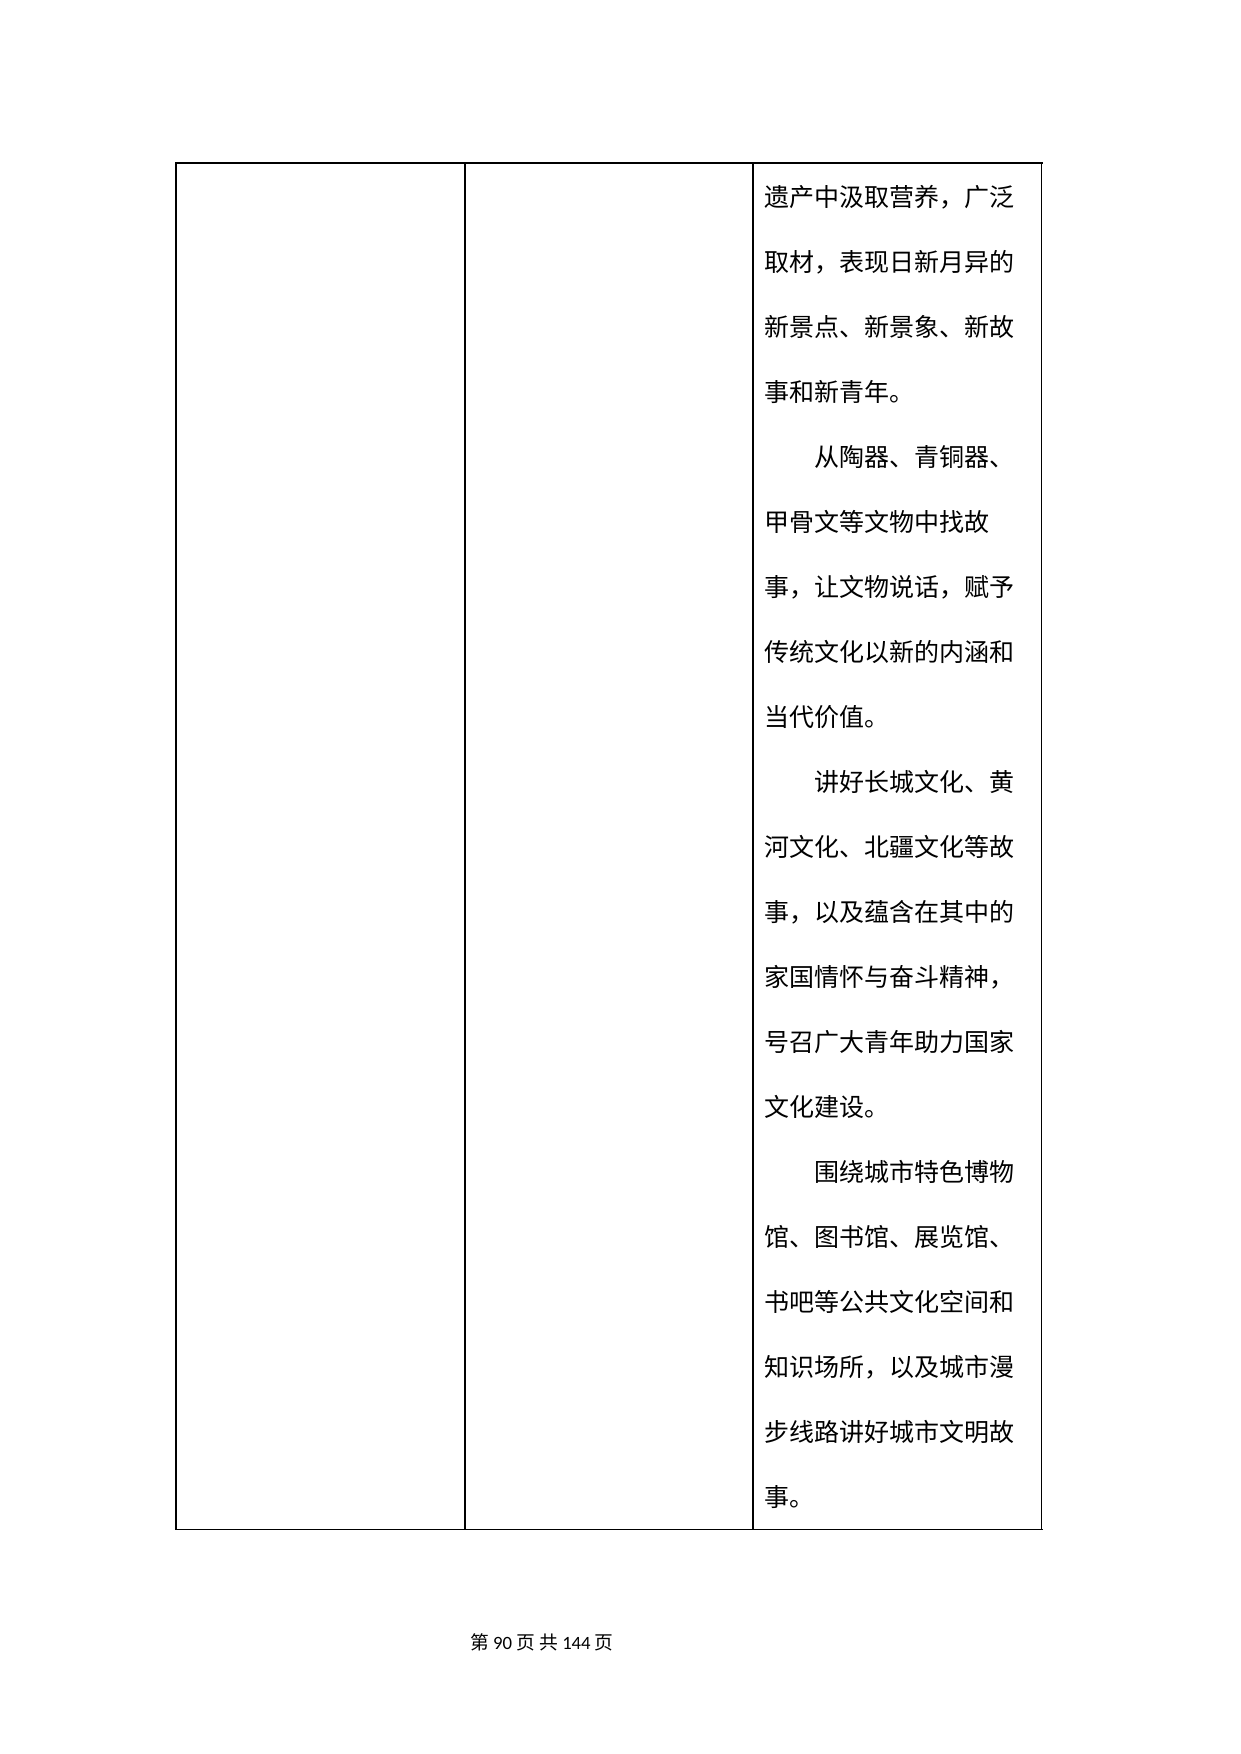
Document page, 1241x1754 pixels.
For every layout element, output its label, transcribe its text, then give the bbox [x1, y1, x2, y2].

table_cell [754, 164, 1041, 1528]
table_cell 1 [177, 164, 464, 1528]
table_cell [466, 164, 752, 1528]
